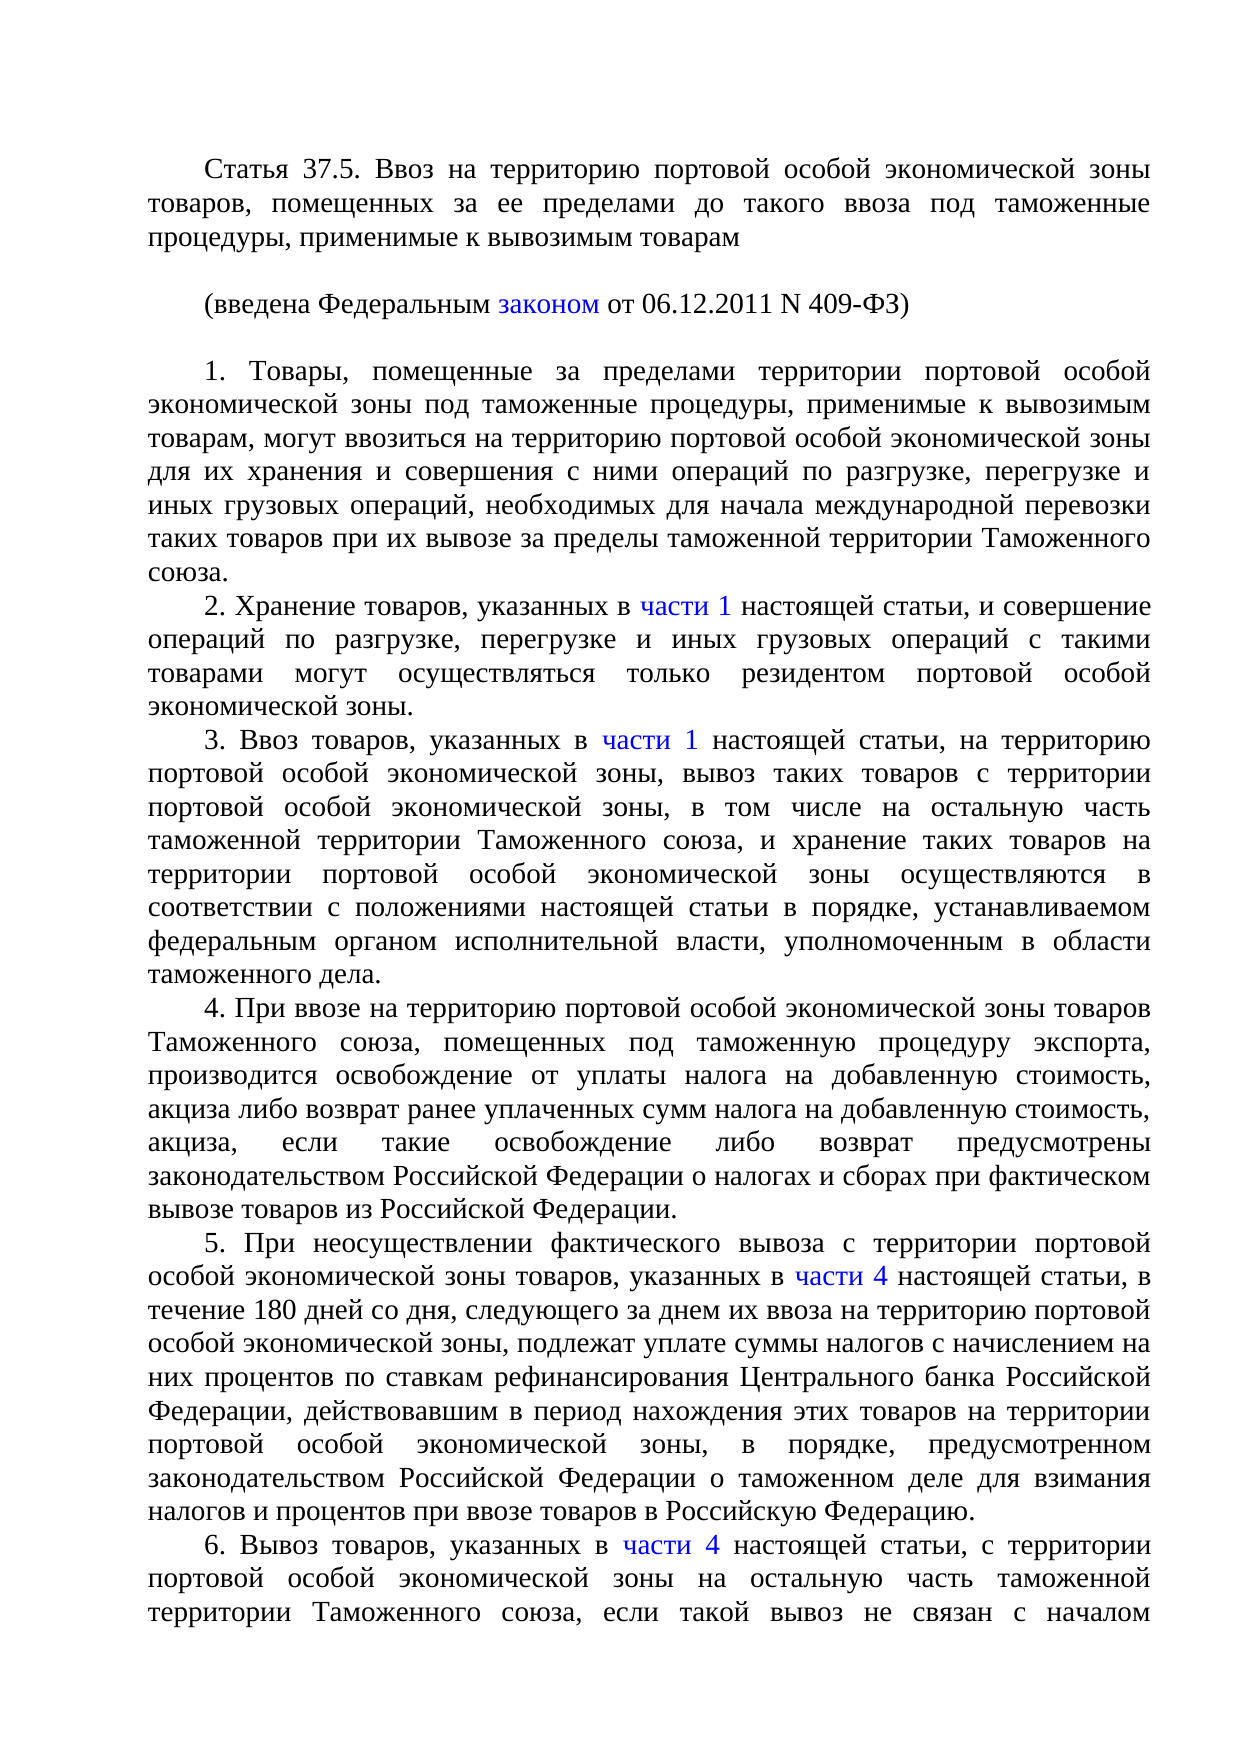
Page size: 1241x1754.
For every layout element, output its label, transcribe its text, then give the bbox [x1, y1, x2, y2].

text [148, 1527, 1152, 1627]
text 2. Хранение товаров, указанных в части 1 настоящей статьи, и совершение операций по разгрузке, перегрузке и иных грузовых операций с такими товарами могут осуществляться только резидентом портовой особой экономической зоны. [148, 588, 1152, 722]
text 1. Товары, помещенные за пределами территории портовой особой экономической зоны под таможенные процедуры, применимые к вывозимым товарам, могут ввозиться на территорию портовой особой экономической зоны для их хранения и совершения с ними операций по разгрузке, перегрузке и иных грузовых операций, необходимых для начала международной перевозки таких товаров при их вывозе за пределы таможенной территории Таможенного союза. [148, 353, 1152, 588]
text Статья 37.5. Ввоз на территорию портовой особой экономической зоны товаров, помещенных за ее пределами до такого ввоза под таможенные процедуры, применимые к вывозимым товарам [148, 152, 1152, 252]
text (введена Федеральным законом от 06.12.2011 N 409-ФЗ) [148, 286, 1152, 319]
text 5. При неосуществлении фактического вывоза с территории портовой особой экономической зоны товаров, указанных в части 4 настоящей статьи, в течение 180 дней со дня, следующего за днем их ввоза на территорию портовой особой экономической зоны, подлежат уплате суммы налогов с начислением на них процентов по ставкам рефинансирования Центрального банка Российской Федерации, действовавшим в период нахождения этих товаров на территории портовой особой экономической зоны, в порядке, предусмотренном законодательством Российской Федерации о таможенном деле для взимания налогов и процентов при ввозе товаров в Российскую Федерацию. [148, 1225, 1152, 1527]
text 3. Ввоз товаров, указанных в части 1 настоящей статьи, на территорию портовой особой экономической зоны, вывоз таких товаров с территории портовой особой экономической зоны, в том числе на остальную часть таможенной территории Таможенного союза, и хранение таких товаров на территории портовой особой экономической зоны осуществляются в соответствии с положениями настоящей статьи в порядке, устанавливаемом федеральным органом исполнительной власти, уполномоченным в области таможенного дела. [148, 722, 1152, 990]
text 4. При ввозе на территорию портовой особой экономической зоны товаров Таможенного союза, помещенных под таможенную процедуру экспорта, производится освобождение от уплаты налога на добавленную стоимость, акциза либо возврат ранее уплаченных сумм налога на добавленную стоимость, акциза, если такие освобождение либо возврат предусмотрены законодательством Российской Федерации о налогах и сборах при фактическом вывозе товаров из Российской Федерации. [148, 990, 1152, 1225]
